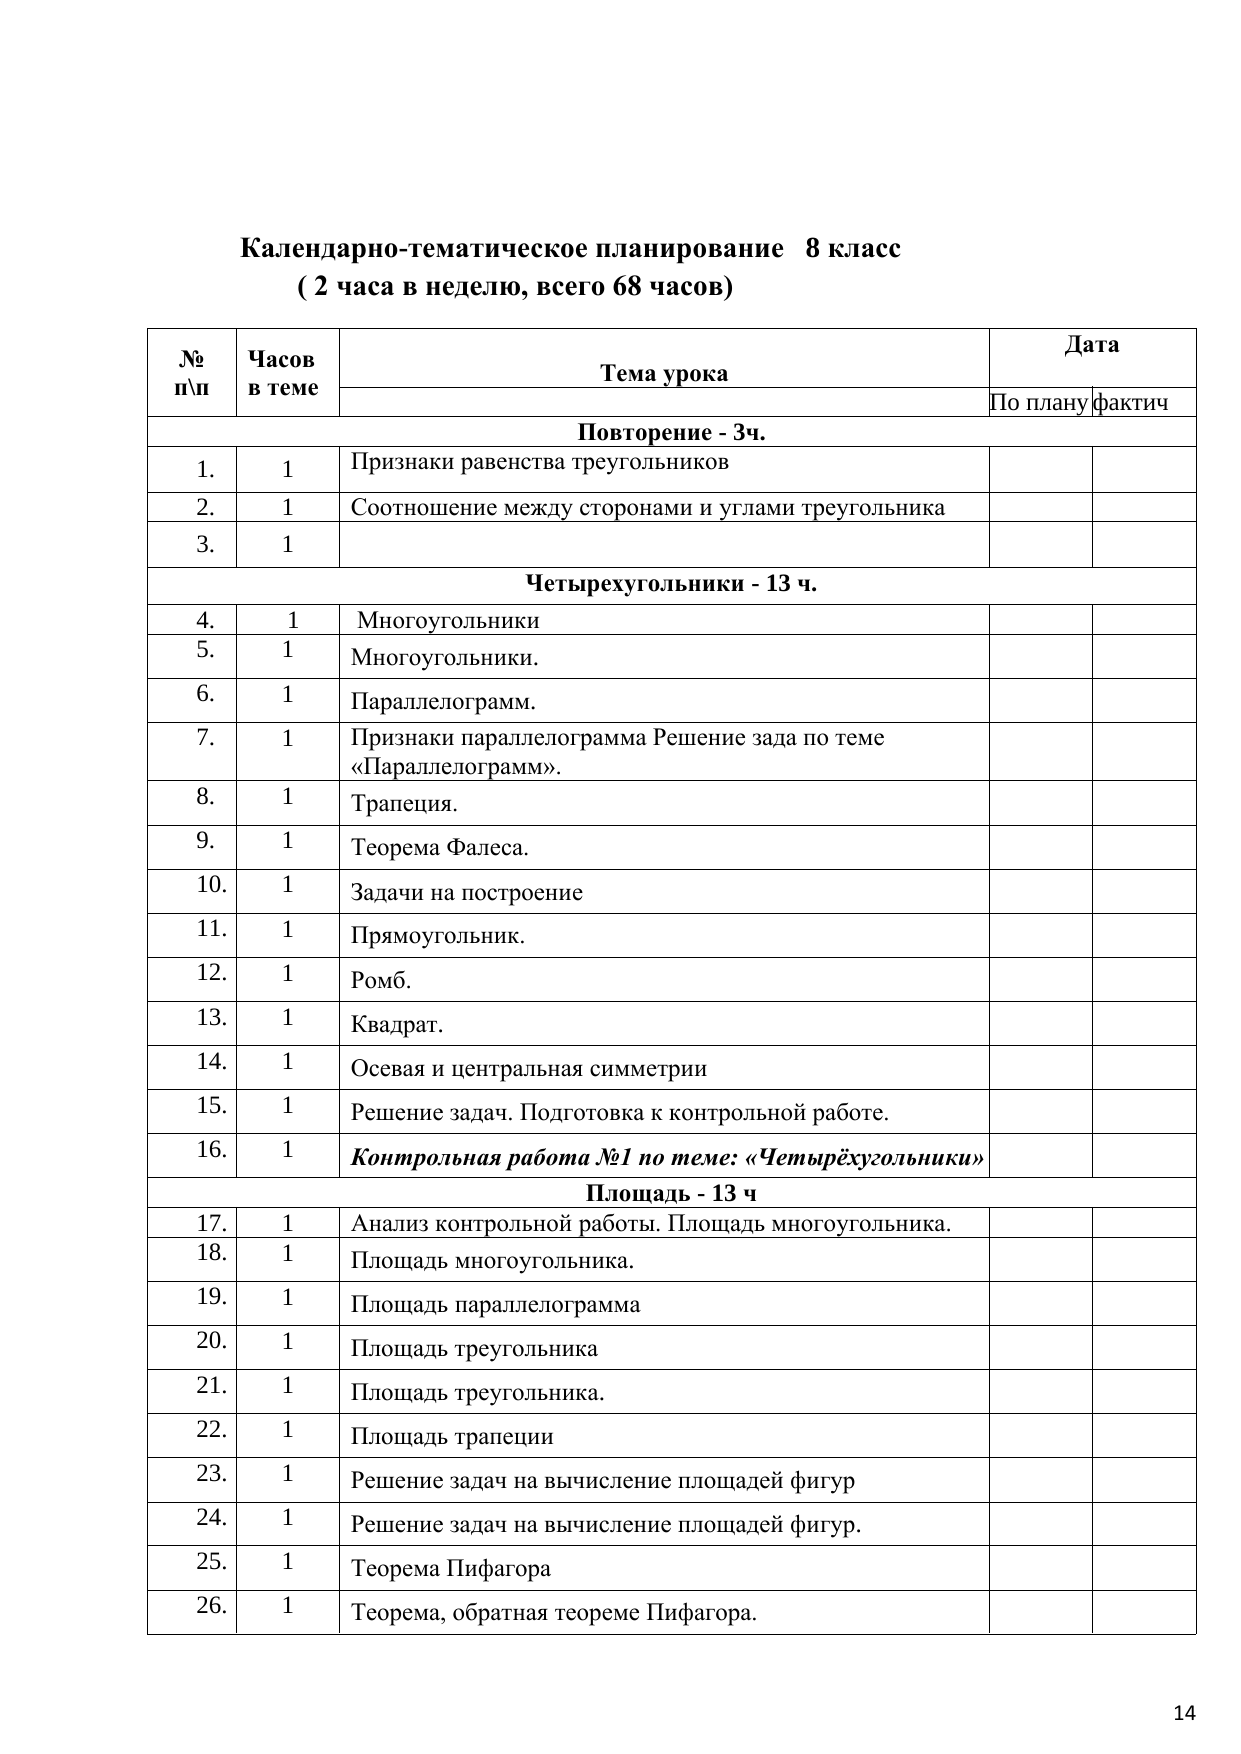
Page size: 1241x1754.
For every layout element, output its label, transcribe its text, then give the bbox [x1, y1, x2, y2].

table_cell Соотношение между сторонами и углами треугольника [340, 493, 989, 521]
table_cell 1 [237, 958, 339, 1001]
table_cell 19. [148, 1282, 236, 1325]
table_cell [1093, 1134, 1196, 1177]
table_cell [990, 826, 1092, 869]
table_cell 1 [237, 1208, 339, 1237]
table_cell 12. [148, 958, 236, 1001]
table_cell [990, 605, 1092, 634]
table_cell [1093, 1370, 1196, 1413]
table_cell [990, 1238, 1092, 1281]
table_header Тема урока [340, 329, 989, 386]
table_cell 1 [237, 1326, 339, 1369]
table_cell 22. [148, 1414, 236, 1457]
table_cell [1093, 493, 1196, 521]
table_cell Площадь - 13 ч [148, 1178, 1196, 1207]
table_cell По плану [990, 388, 1092, 416]
table_cell Решение задач на вычисление площадей фигур [340, 1458, 989, 1501]
table_cell [1093, 723, 1196, 780]
table_cell Многоугольники. [340, 635, 989, 678]
table_header Дата [990, 329, 1196, 386]
table_cell 1 [237, 870, 339, 913]
table_cell 21. [148, 1370, 236, 1413]
table_cell [990, 493, 1092, 521]
table_cell [340, 522, 989, 566]
table_cell [990, 781, 1092, 824]
table_cell [990, 679, 1092, 722]
table_cell 23. [148, 1458, 236, 1501]
table_cell [1093, 781, 1196, 824]
table_cell [990, 870, 1092, 913]
table_cell 8. [148, 781, 236, 824]
table_cell Анализ контрольной работы. Площадь многоугольника. [340, 1208, 989, 1237]
table_cell [990, 1046, 1092, 1089]
table_cell [1093, 1591, 1196, 1633]
table_cell 1 [237, 1238, 339, 1281]
table_cell [990, 1503, 1092, 1545]
table_cell Прямоугольник. [340, 914, 989, 957]
table_cell 26. [148, 1591, 236, 1633]
table_cell 18. [148, 1238, 236, 1281]
table_cell 5. [148, 635, 236, 678]
table_cell 20. [148, 1326, 236, 1369]
table_cell 1 [237, 1503, 339, 1545]
table_cell 1 [237, 447, 339, 491]
table_cell Площадь трапеции [340, 1414, 989, 1457]
table_cell [1093, 1414, 1196, 1457]
table_cell 1 [237, 679, 339, 722]
table_cell 1 [237, 605, 339, 634]
table_header Часов в теме [237, 329, 339, 416]
table_cell [1093, 870, 1196, 913]
table_cell [990, 1546, 1092, 1589]
table_cell 15. [148, 1090, 236, 1133]
table_cell [1093, 447, 1196, 491]
table_cell [990, 1370, 1092, 1413]
table_cell Многоугольники [340, 605, 989, 634]
table_cell [1093, 1326, 1196, 1369]
table_cell [1093, 1208, 1196, 1237]
table_cell [1093, 1282, 1196, 1325]
table_cell 1 [237, 1282, 339, 1325]
table_cell фактич [1093, 388, 1196, 416]
table_cell Теорема, обратная теореме Пифагора. [340, 1591, 989, 1633]
table_cell [1093, 1238, 1196, 1281]
table_cell [1093, 1458, 1196, 1501]
table_cell 1 [237, 1546, 339, 1589]
table_cell [990, 635, 1092, 678]
table_cell [990, 1591, 1092, 1633]
text ( 2 часа в неделю, всего 68 часов) [239, 268, 1097, 302]
table_cell Площадь параллелограмма [340, 1282, 989, 1325]
table_cell [990, 522, 1092, 566]
table_cell Решение задач. Подготовка к контрольной работе. [340, 1090, 989, 1133]
table_cell 1 [237, 826, 339, 869]
table_cell [990, 1208, 1092, 1237]
table_cell [990, 1002, 1092, 1045]
table_cell 1 [237, 1458, 339, 1501]
table_cell 16. [148, 1134, 236, 1177]
table_cell Трапеция. [340, 781, 989, 824]
table_cell [990, 914, 1092, 957]
table_cell Площадь треугольника [340, 1326, 989, 1369]
table_cell 17. [148, 1208, 236, 1237]
table_cell 6. [148, 679, 236, 722]
table_cell 1 [237, 493, 339, 521]
table_cell [990, 1458, 1092, 1501]
table_cell 1 [237, 1046, 339, 1089]
table_cell 1 [237, 1134, 339, 1177]
table_cell [1093, 1002, 1196, 1045]
table_cell [990, 723, 1092, 780]
table_cell Квадрат. [340, 1002, 989, 1045]
table_cell Параллелограмм. [340, 679, 989, 722]
table_cell 25. [148, 1546, 236, 1589]
table_cell [990, 1090, 1092, 1133]
table_cell 10. [148, 870, 236, 913]
table_cell 1 [237, 1002, 339, 1045]
table_cell [990, 447, 1092, 491]
table_cell 3. [148, 522, 236, 566]
table_header № п\п [148, 329, 236, 416]
table_cell Контрольная работа №1 по теме: «Четырёхугольники» [340, 1134, 989, 1177]
table_cell Осевая и центральная симметрии [340, 1046, 989, 1089]
table_cell Площадь треугольника. [340, 1370, 989, 1413]
table_cell [1093, 522, 1196, 566]
table_cell Теорема Фалеса. [340, 826, 989, 869]
table_cell 13. [148, 1002, 236, 1045]
table_cell [1093, 605, 1196, 634]
table_cell Задачи на построение [340, 870, 989, 913]
table_cell 14. [148, 1046, 236, 1089]
table_cell [1093, 914, 1196, 957]
table_cell 2. [148, 493, 236, 521]
table_cell Площадь многоугольника. [340, 1238, 989, 1281]
table_cell 1 [237, 1414, 339, 1457]
table_cell [990, 1282, 1092, 1325]
table_cell [1093, 635, 1196, 678]
table_cell Ромб. [340, 958, 989, 1001]
table_cell 1 [237, 635, 339, 678]
table_cell [1093, 1546, 1196, 1589]
table_cell [1093, 1090, 1196, 1133]
table_cell 11. [148, 914, 236, 957]
table_cell [1093, 1046, 1196, 1089]
table_cell 1 [237, 723, 339, 780]
table_cell Повторение - 3ч. [148, 417, 1196, 446]
table_cell 1 [237, 1370, 339, 1413]
table_cell [990, 958, 1092, 1001]
text Календарно-тематическое планирование 8 класс [239, 230, 1097, 264]
table_cell 1 [237, 914, 339, 957]
table_cell [1093, 679, 1196, 722]
table_cell 7. [148, 723, 236, 780]
table_cell 9. [148, 826, 236, 869]
table_cell 24. [148, 1503, 236, 1545]
table_cell [990, 1326, 1092, 1369]
table_cell [1093, 826, 1196, 869]
table_cell 1 [237, 522, 339, 566]
table_cell 4. [148, 605, 236, 634]
table_cell Признаки равенства треугольников [340, 447, 989, 491]
table_cell Признаки параллелограмма Решение зада по теме «Параллелограмм». [340, 723, 989, 780]
table_cell [340, 388, 989, 416]
table_cell Решение задач на вычисление площадей фигур. [340, 1503, 989, 1545]
table_cell 1 [237, 1090, 339, 1133]
table_cell Теорема Пифагора [340, 1546, 989, 1589]
table_cell [990, 1134, 1092, 1177]
table_cell [990, 1414, 1092, 1457]
table_cell Четырехугольники - 13 ч. [148, 568, 1196, 604]
table_cell [1093, 1503, 1196, 1545]
table_cell [1093, 958, 1196, 1001]
table_cell 1. [148, 447, 236, 491]
table_cell 1 [237, 1591, 339, 1633]
table_cell 1 [237, 781, 339, 824]
